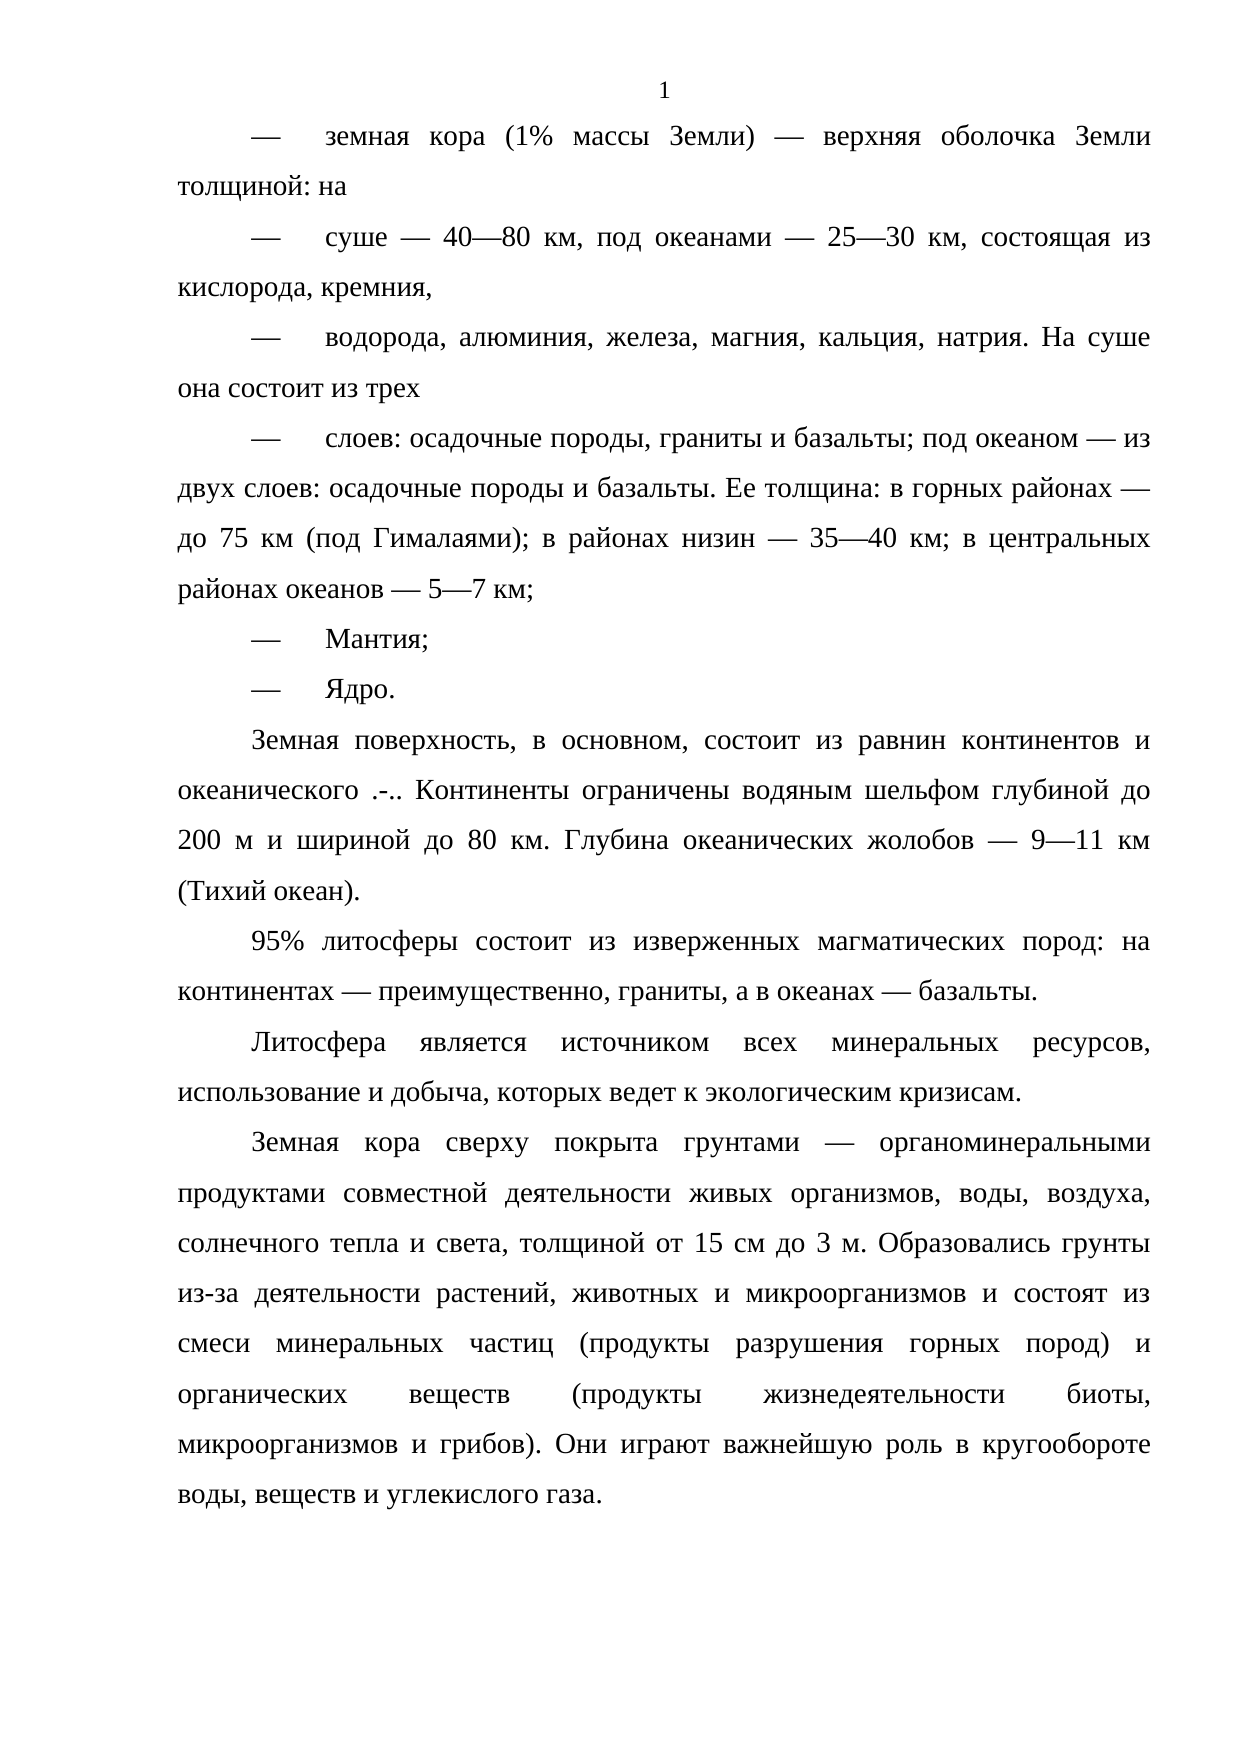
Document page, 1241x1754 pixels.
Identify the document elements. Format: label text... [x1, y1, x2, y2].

list Ядро. [177, 672, 1152, 705]
text 95% литосферы состоит из изверженных магматических пород: на континентах — преимущественно, граниты, а в океанах — базальты. [177, 923, 1152, 1007]
list суше — 40—80 км, под океанами — 25—30 км, состоящая из кислорода, кремния, [177, 219, 1152, 303]
list земная кора (1% массы Земли) — верхняя оболочка Земли толщиной: на [177, 118, 1152, 202]
list слоев: осадочные породы, граниты и базальты; под океаном — из двух слоев: осадочные породы и базальты. Ее толщина: в горных районах — до 75 км (под Гималаями); в районах низин — 35—40 км; в центральных районах океанов — 5—7 км; [177, 420, 1152, 604]
text Литосфера является источником всех минеральных ресурсов, использование и добыча, которых ведет к экологическим кризисам. [177, 1024, 1152, 1108]
text Земная кора сверху покрыта грунтами — органоминеральными продуктами совместной деятельности живых организмов, воды, воздуха, солнечного тепла и света, толщиной от 15 см до 3 м. Образовались грунты из-за деятельности растений, животных и микроорганизмов и состоят из смеси минеральных частиц (продукты разрушения горных пород) и органических веществ (продукты жизнедеятельности биоты, микроорганизмов и грибов). Они играют важнейшую роль в кругообороте воды, веществ и углекислого газа. [177, 1124, 1152, 1510]
list Мантия; [177, 621, 1152, 655]
list водорода, алюминия, железа, магния, кальция, натрия. На суше она состоит из трех [177, 319, 1152, 403]
text Земная поверхность, в основном, состоит из равнин континентов и океанического .-.. Континенты ограничены водяным шельфом глубиной до 200 м и шириной до 80 км. Глубина океанических жолобов — 9—11 км (Тихий океан). [177, 722, 1152, 906]
